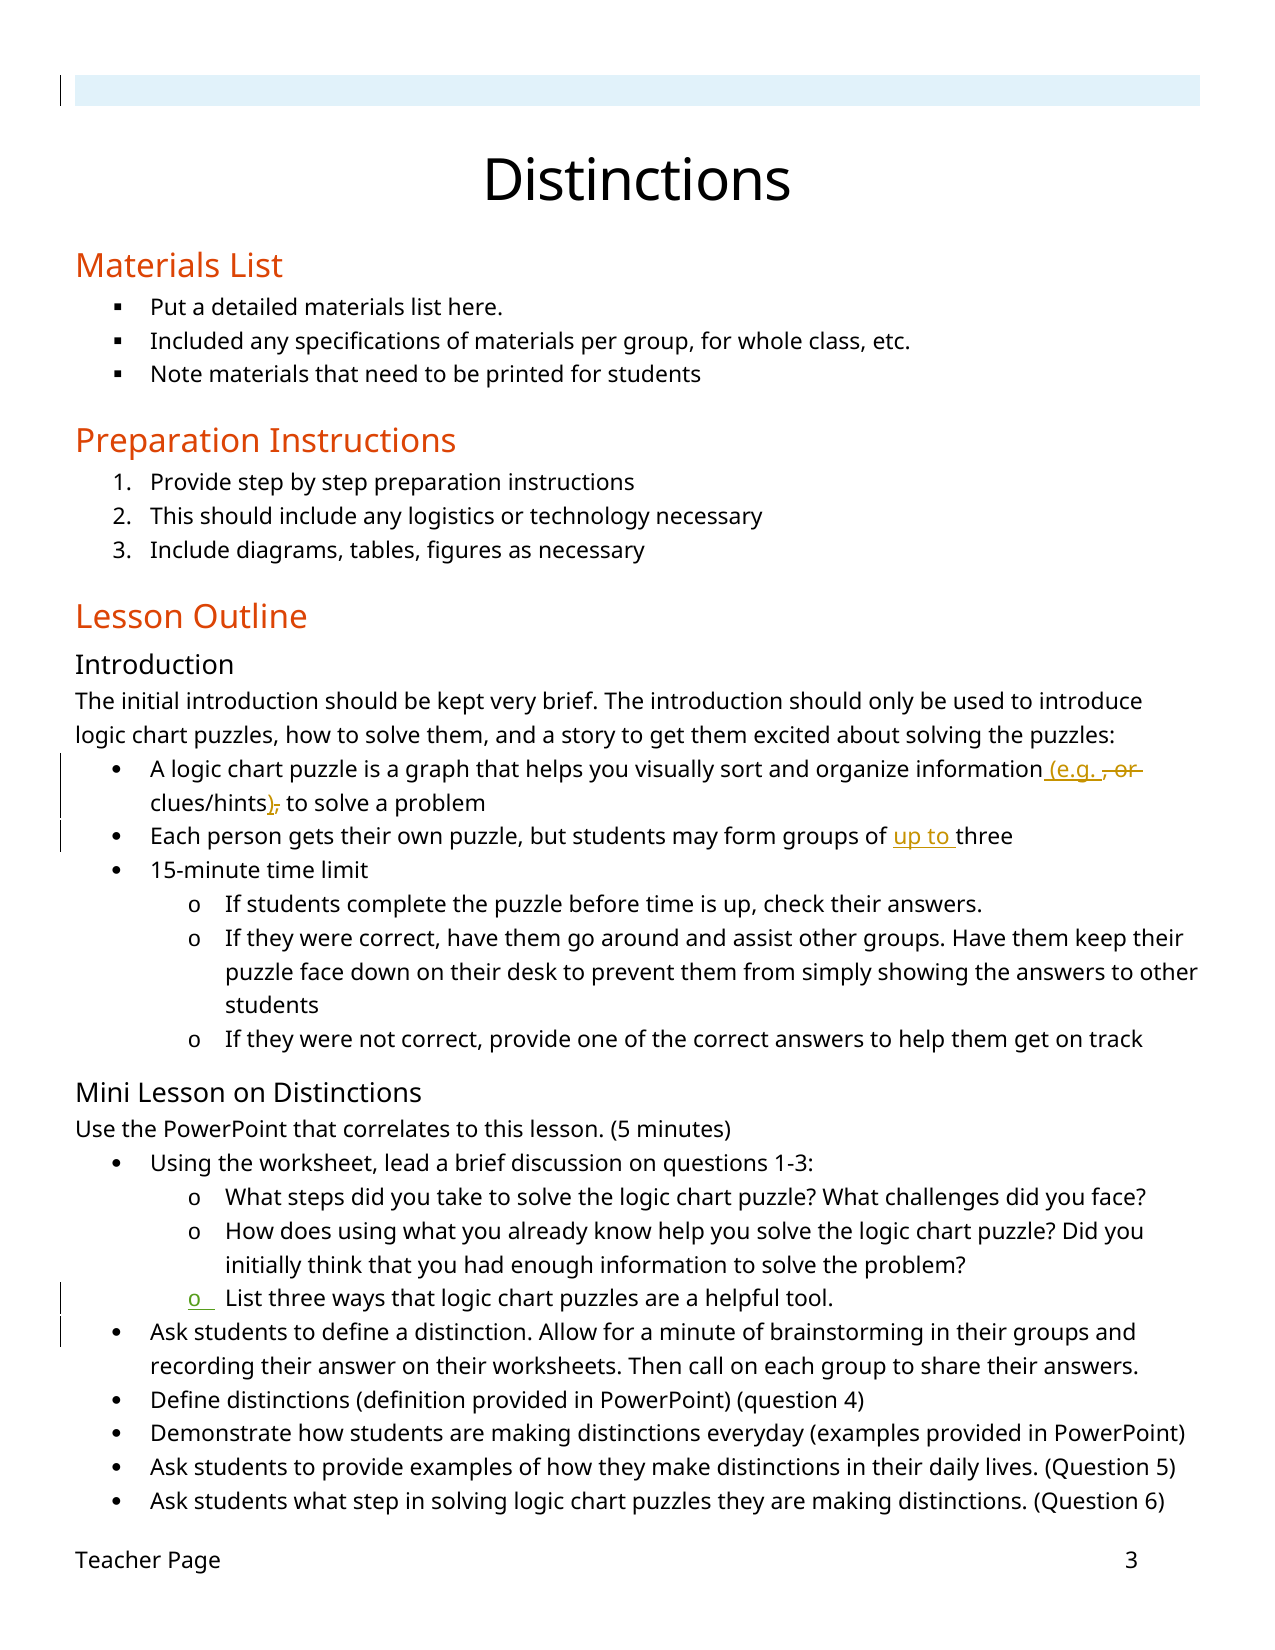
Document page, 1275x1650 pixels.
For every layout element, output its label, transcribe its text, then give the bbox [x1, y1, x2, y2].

list Ask students to provide examples of how they make distinctions in their daily lives. (Question 5) [112, 1451, 1200, 1482]
list Put a detailed materials list here. [112, 291, 1200, 322]
list If students complete the puzzle before time is up, check their answers. [187, 888, 1200, 919]
list This should include any logistics or technology necessary [112, 500, 1200, 531]
list What steps did you take to solve the logic chart puzzle? What challenges did you face? [187, 1181, 1200, 1212]
list Using the worksheet, lead a brief discussion on questions 1-3: [112, 1147, 1200, 1178]
list Provide step by step preparation instructions [112, 466, 1200, 497]
subtitle Materials List [75, 242, 1200, 287]
list Define distinctions (definition provided in PowerPoint) (question 4) [112, 1384, 1200, 1415]
list Demonstrate how students are making distinctions everyday (examples provided in PowerPoint) [112, 1417, 1200, 1449]
list A logic chart puzzle is a graph that helps you visually sort and organize informationclues/hints to solve a problem [112, 753, 1200, 818]
list If they were correct, have them go around and assist other groups. Have them keep their puzzle face down on their desk to prevent them from simply showing the answers to other students [187, 922, 1200, 1021]
text The initial introduction should be kept very brief. The introduction should only be used to introduce logic chart puzzles, how to solve them, and a story to get them excited about solving the puzzles: [75, 685, 1200, 750]
text Use the PowerPoint that correlates to this lesson. (5 minutes) [75, 1113, 1200, 1144]
list Include diagrams, tables, figures as necessary [112, 534, 1200, 565]
list Ask students what step in solving logic chart puzzles they are making distinctions. (Question 6) [112, 1485, 1200, 1516]
subtitle Preparation Instructions [75, 417, 1200, 463]
list Ask students to define a distinction. Allow for a minute of brainstorming in their groups and recording their answer on their worksheets. Then call on each group to share their answers. [112, 1316, 1200, 1381]
list Each person gets their own puzzle, but students may form groups of three [112, 820, 1200, 852]
list List three ways that logic chart puzzles are a helpful tool. [187, 1282, 1200, 1314]
list Included any specifications of materials per group, for whole class, etc. [112, 325, 1200, 356]
list 15-minute time limit [112, 854, 1200, 885]
list If they were not correct, provide one of the correct answers to help them get on track [187, 1023, 1200, 1054]
subtitle Mini Lesson on Distinctions [75, 1073, 1200, 1110]
subtitle Lesson Outline [75, 592, 1200, 638]
list How does using what you already know help you solve the logic chart puzzle? Did you initially think that you had enough information to solve the problem? [187, 1215, 1200, 1280]
subtitle Introduction [75, 646, 1200, 682]
title Distinctions [75, 137, 1200, 217]
list Note materials that need to be printed for students [112, 358, 1200, 390]
